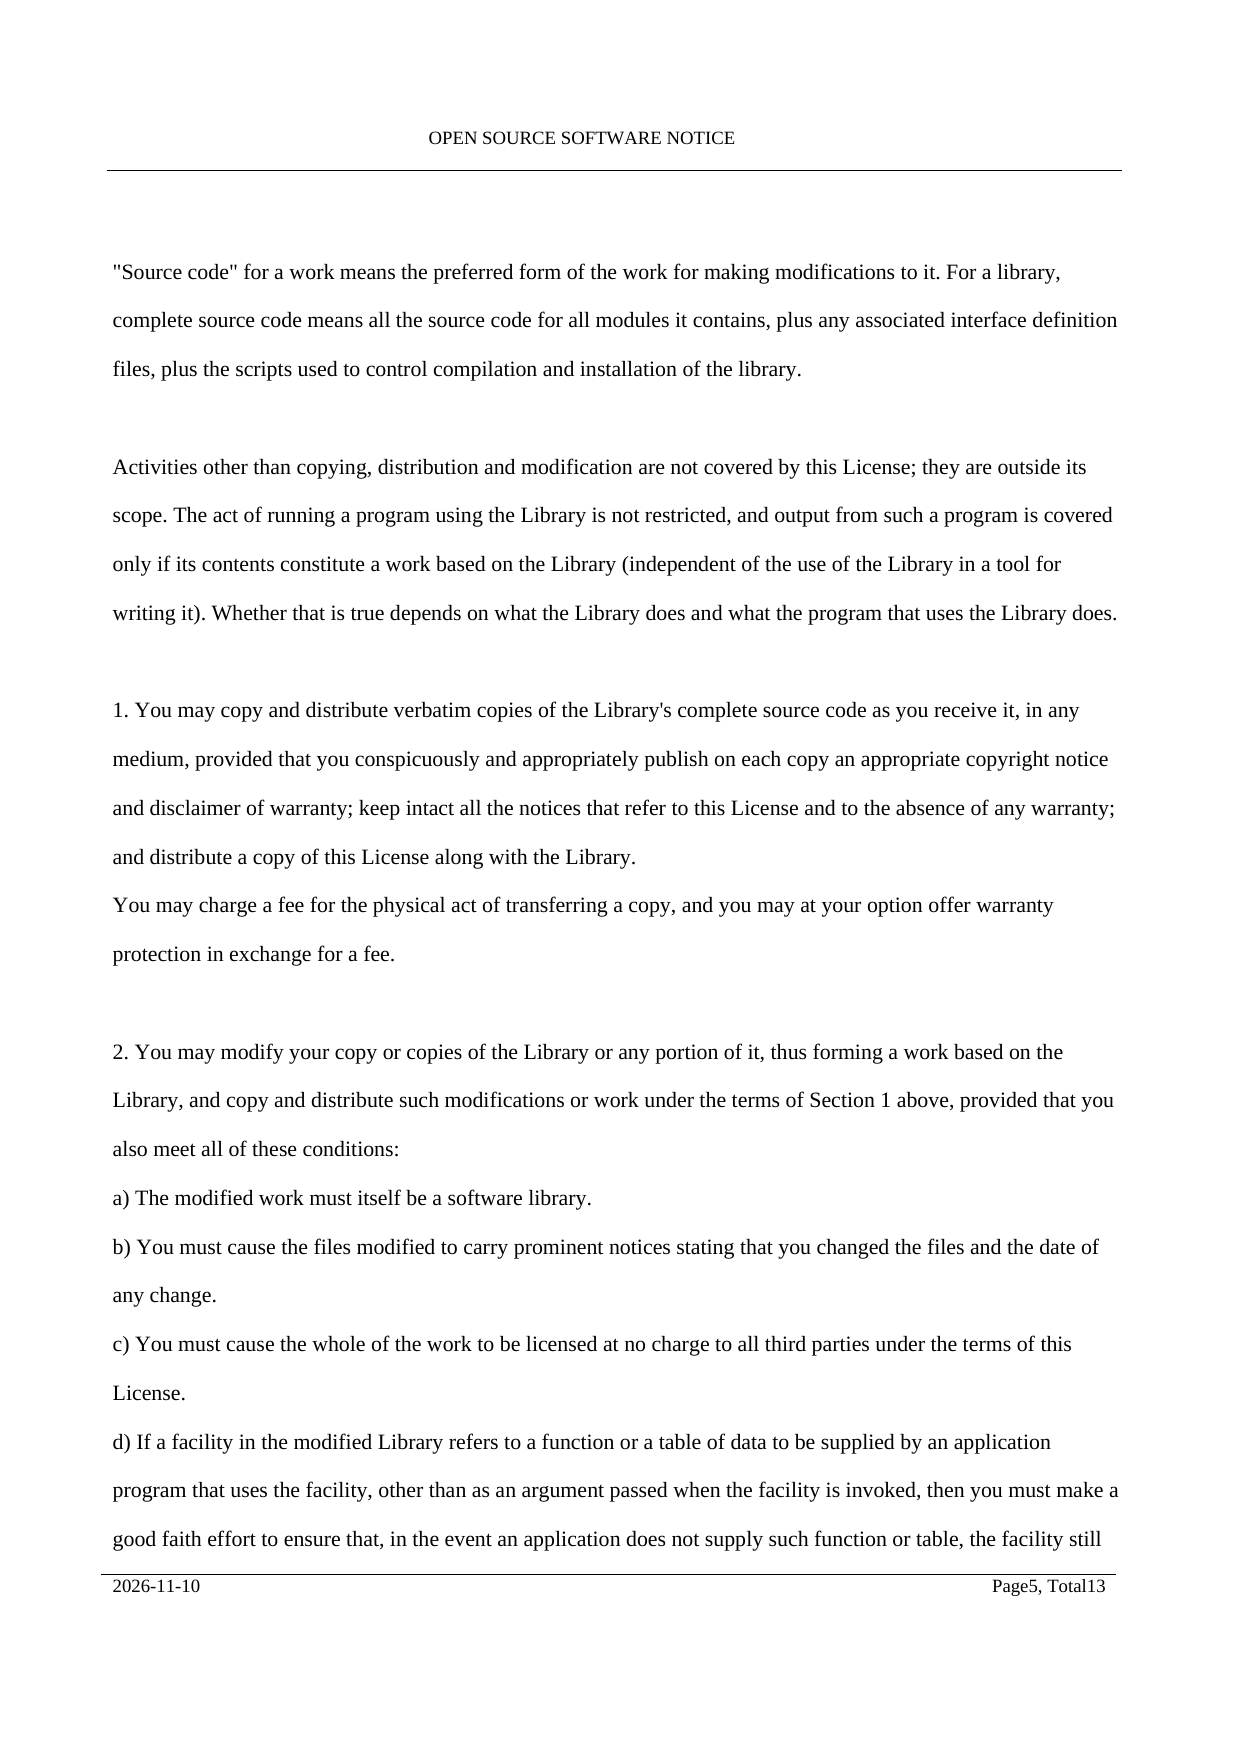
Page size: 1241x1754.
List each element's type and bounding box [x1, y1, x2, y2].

text [112, 206, 1128, 1555]
